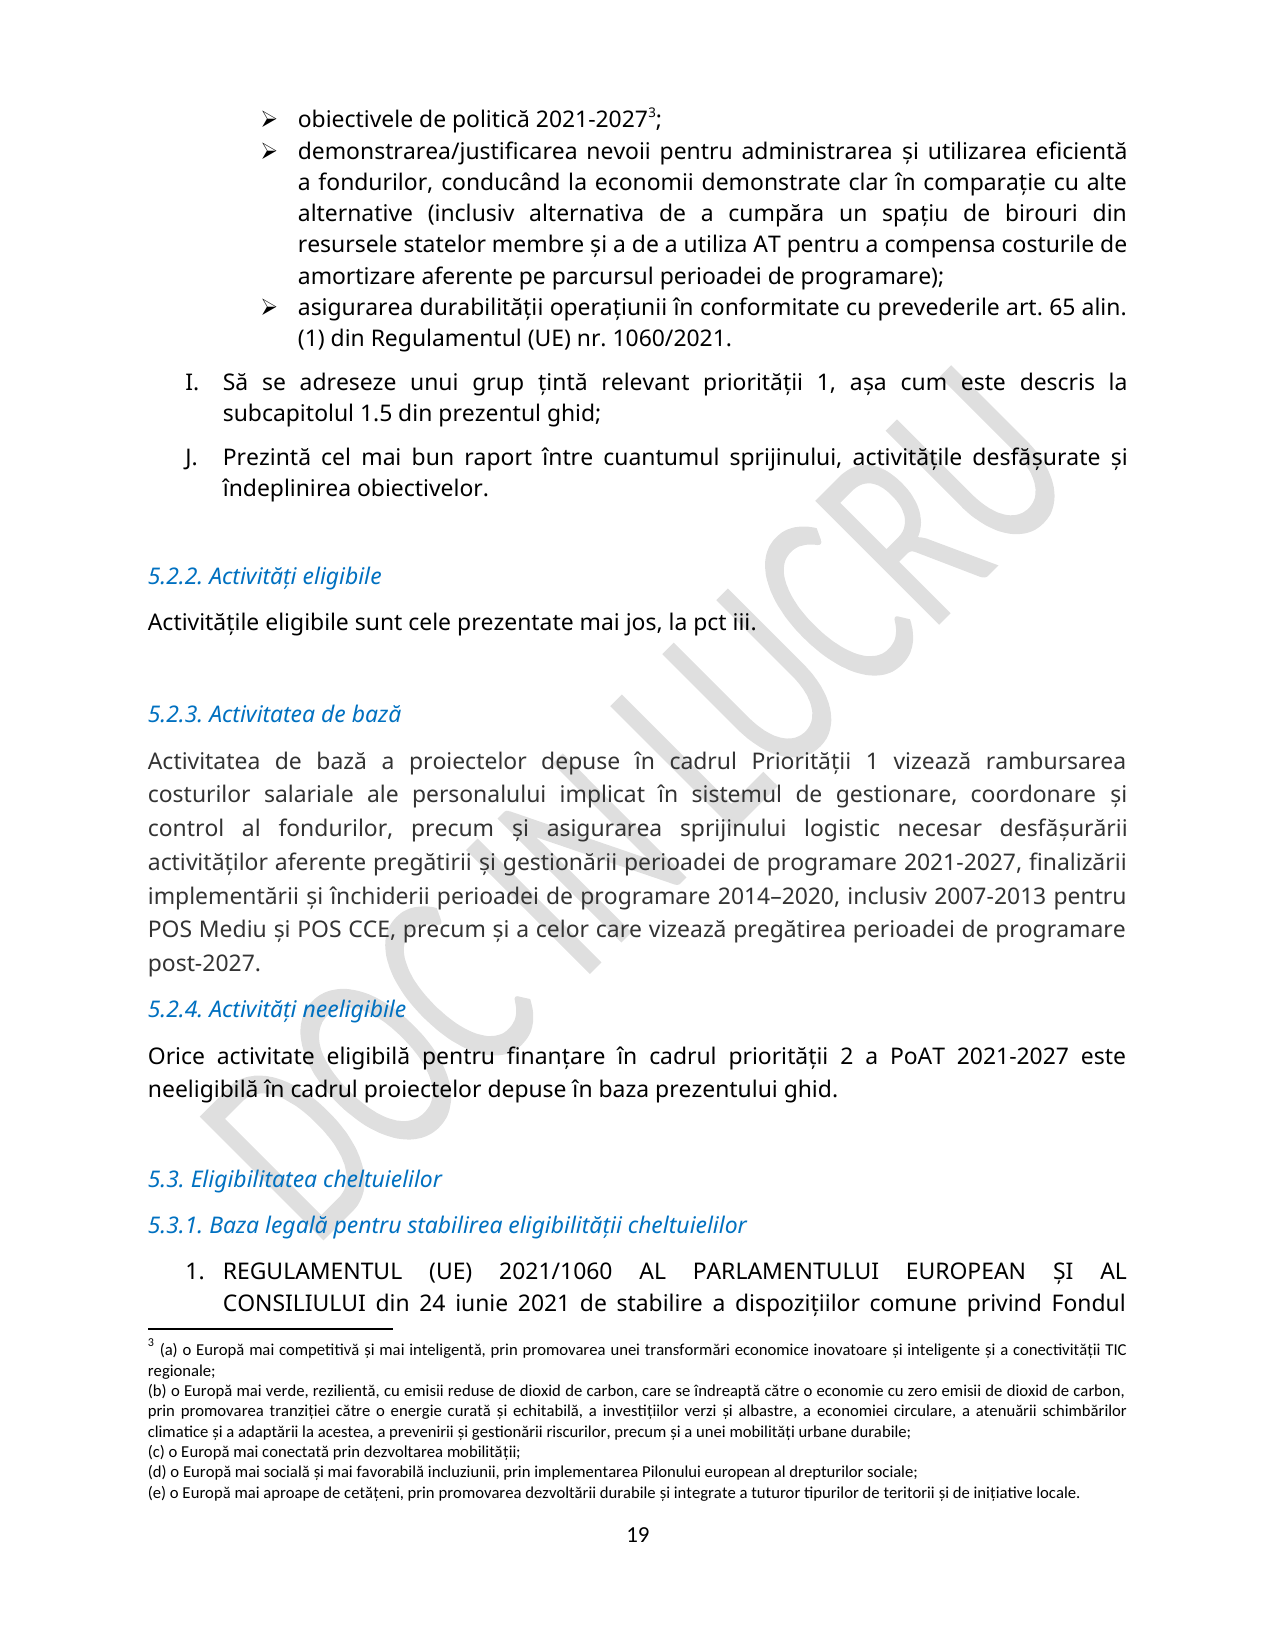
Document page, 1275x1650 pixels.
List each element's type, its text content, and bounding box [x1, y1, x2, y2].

list demonstrarea/justificarea nevoii pentru administrarea și utilizarea eficientă a fondurilor, conducând la economii demonstrate clar în comparație cu alte alternative (inclusiv alternativa de a cumpăra un spațiu de birouri din resursele statelor membre și a de a utiliza AT pentru a compensa costurile de amortizare aferente pe parcursul perioadei de programare); [260, 135, 1127, 291]
text Orice activitate eligibilă pentru finanțare în cadrul priorității 2 a PoAT 2021-2027 este neeligibilă în cadrul proiectelor depuse în baza prezentului ghid. [148, 1040, 1127, 1105]
text 5.3.1. Baza legală pentru stabilirea eligibilității cheltuielilor [148, 1209, 1127, 1240]
list obiectivele de politică 2021-2027; [260, 103, 1127, 135]
text 5.3. Eligibilitatea cheltuielilor [148, 1163, 1127, 1194]
text 5.2.4. Activități neeligibile [148, 993, 1127, 1025]
text 5.2.2. Activități eligibile [148, 560, 1127, 591]
text Activitatea de bază a proiectelor depuse în cadrul Priorității 1 vizează rambursarea costurilor salariale ale personalului implicat în sistemul de gestionare, coordonare și control al fondurilor, precum și asigurarea sprijinului logistic necesar desfășurării activităților aferente pregătirii și gestionării perioadei de programare 2021-2027, finalizării implementării și închiderii perioadei de programare 2014–2020, inclusiv 2007-2013 pentru POS Mediu și POS CCE, precum şi a celor care vizează pregătirea perioadei de programare post-2027. [148, 745, 1127, 978]
list Prezintă cel mai bun raport între cuantumul sprijinului, activitățile desfășurate și îndeplinirea obiectivelor. [185, 441, 1127, 503]
text Activitățile eligibile sunt cele prezentate mai jos, la pct iii. [148, 606, 1127, 637]
list asigurarea durabilității operațiunii în conformitate cu prevederile art. 65 alin. (1) din Regulamentul (UE) nr. 1060/2021. [260, 291, 1127, 353]
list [185, 1255, 1127, 1318]
list Să se adreseze unui grup ţintă relevant priorității 1, așa cum este descris la subcapitolul 1.5 din prezentul ghid; [185, 366, 1127, 428]
text 5.2.3. Activitatea de bază [148, 698, 1127, 730]
